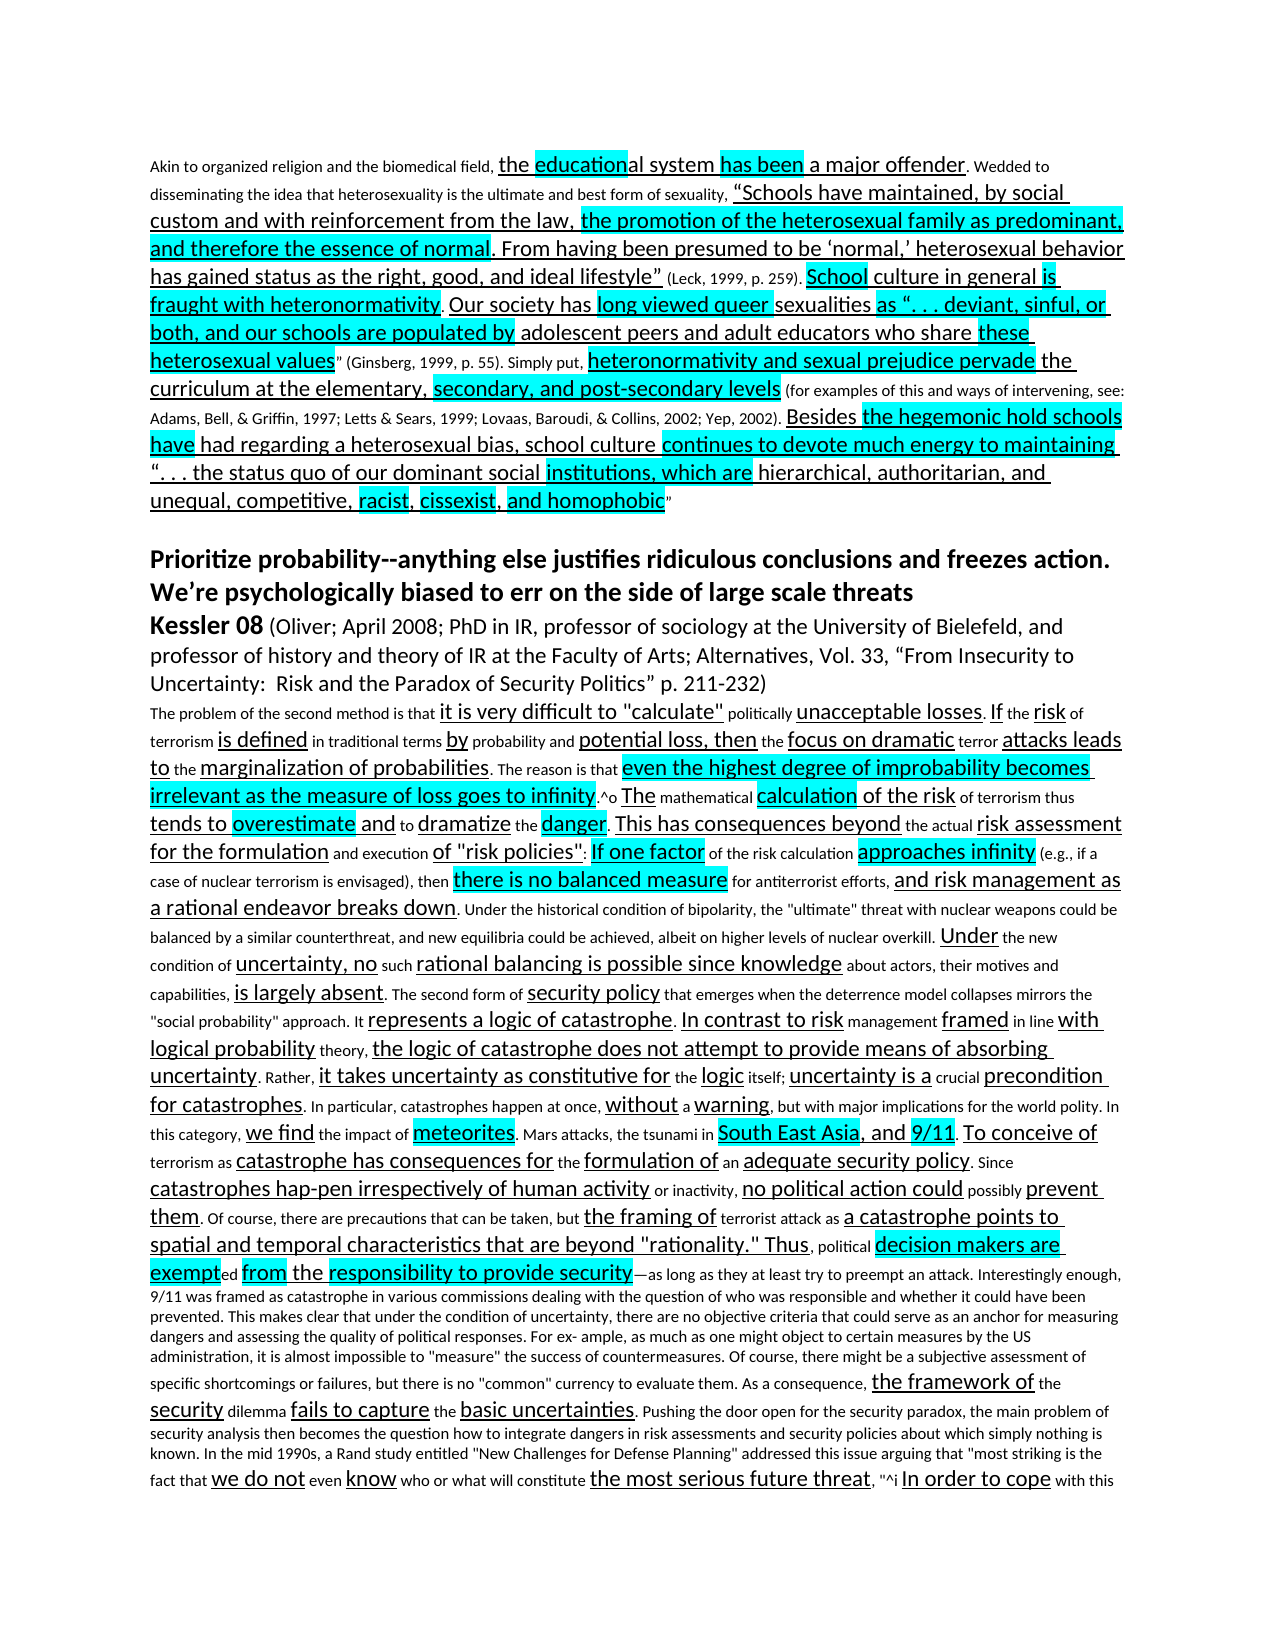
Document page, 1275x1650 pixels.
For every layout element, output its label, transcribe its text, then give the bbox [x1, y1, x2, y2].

text Kessler 08 (Oliver; April 2008; PhD in IR, professor of sociology at the University of Bielefeld, and professor of history and theory of IR at the Faculty of Arts; Alternatives, Vol. 33, “From Insecurity to Uncertainty: Risk and the Paradox of Security Politics” p. 211-232) [150, 608, 1125, 697]
text Prioritize probability--anything else justifies ridiculous conclusions and freezes action. We’re psychologically biased to err on the side of large scale threats [150, 542, 1125, 608]
text Akin to organized religion and the biomedical field, the educational system has been a major offender. Wedded to disseminating the idea that heterosexuality is the ultimate and best form of sexuality, “Schools have maintained, by social custom and with reinforcement from the law, the promotion of the heterosexual family as predominant, and therefore the essence of normal. From having been presumed to be ‘normal,’ heterosexual behavior has gained status as the right, good, and ideal lifestyle” (Leck, 1999, p. 259). School culture in general is fraught with heteronormativity. Our society has long viewed queer sexualities as “. . . deviant, sinful, or both, and our schools are populated by adolescent peers and adult educators who share these heterosexual values” (Ginsberg, 1999, p. 55). Simply put, heteronormativity and sexual prejudice pervade the curriculum at the elementary, secondary, and post-secondary levels (for examples of this and ways of intervening, see: Adams, Bell, & Griffin, 1997; Letts & Sears, 1999; Lovaas, Baroudi, & Collins, 2002; Yep, 2002). Besides the hegemonic hold schools have had regarding a heterosexual bias, school culture continues to devote much energy to maintaining “. . . the status quo of our dominant social institutions, which are hierarchical, authoritarian, and unequal, competitive, racist, cissexist, and homophobic” [150, 260, 1125, 514]
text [150, 697, 1125, 1492]
text Akin to organized religion and the biomedical field, the educational system has been a major offender. Wedded to disseminating the idea that heterosexuality is the ultimate and best form of sexuality, “Schools have maintained, by social custom and with reinforcement from the law, the promotion of the heterosexual family as predominant, and therefore the essence of normal. From having been presumed to be ‘normal,’ heterosexual behavior has gained status as the right, good, and ideal lifestyle” (Leck, 1999, p. 259). School culture in general is fraught with heteronormativity. Our society has long viewed queer sexualities as “. . . deviant, sinful, or both, and our schools are populated by adolescent peers and adult educators who share these heterosexual values” (Ginsberg, 1999, p. 55). Simply put, heteronormativity and sexual prejudice pervade the curriculum at the elementary, secondary, and post-secondary levels (for examples of this and ways of intervening, see: Adams, Bell, & Griffin, 1997; Letts & Sears, 1999; Lovaas, Baroudi, & Collins, 2002; Yep, 2002). Besides the hegemonic hold schools have had regarding a heterosexual bias, school culture continues to devote much energy to maintaining “. . . the status quo of our dominant social institutions, which are hierarchical, authoritarian, and unequal, competitive, racist, cissexist, and homophobic” [150, 150, 1125, 258]
